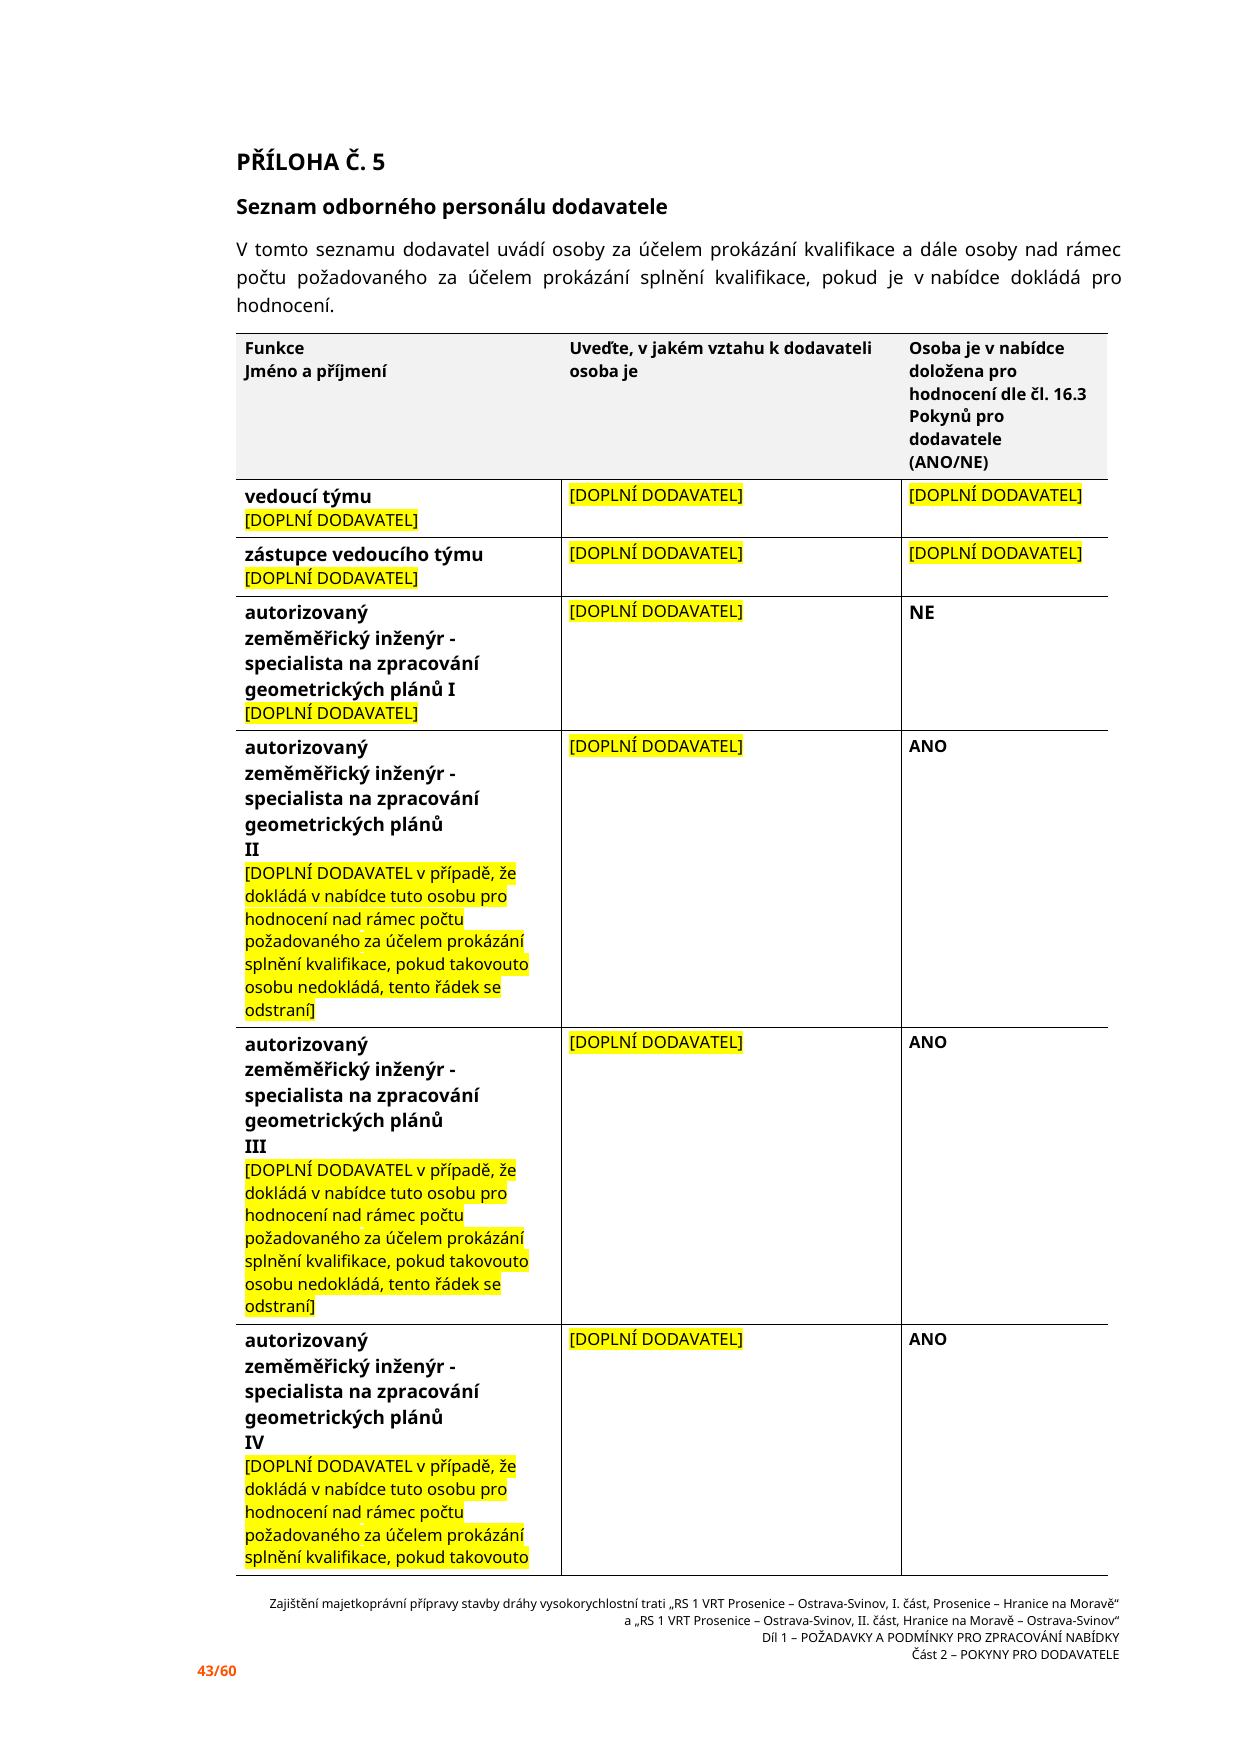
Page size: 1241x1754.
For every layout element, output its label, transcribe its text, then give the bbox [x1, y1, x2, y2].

table_cell autorizovaný zeměměřický inženýr - specialista na zpracování geometrických plánů I [DOPLNÍ DODAVATEL] [236, 597, 561, 730]
table_cell autorizovaný zeměměřický inženýr - specialista na zpracování geometrických plánů II [DOPLNÍ DODAVATEL v případě, že dokládá v nabídce tuto osobu pro hodnocení nad rámec počtu požadovaného za účelem prokázání splnění kvalifikace, pokud takovouto osobu nedokládá, tento řádek se odstraní] [236, 731, 561, 1027]
text Seznam odborného personálu dodavatele [236, 192, 1122, 221]
text V tomto seznamu dodavatel uvádí osoby za účelem prokázání kvalifikace a dále osoby nad rámec počtu požadovaného za účelem prokázání splnění kvalifikace, pokud je v nabídce dokládá pro hodnocení. [236, 236, 1122, 318]
table_cell [DOPLNÍ DODAVATEL] [902, 480, 1107, 537]
table_cell ANO [902, 1325, 1107, 1574]
table_cell [DOPLNÍ DODAVATEL] [902, 538, 1107, 596]
table_cell [DOPLNÍ DODAVATEL] [562, 1325, 901, 1574]
table_header Osoba je v nabídce doložena pro hodnocení dle čl. 16.3 Pokynů pro dodavatele (ANO/NE) [901, 334, 1107, 479]
table_cell zástupce vedoucího týmu [DOPLNÍ DODAVATEL] [236, 538, 561, 596]
table_header Uveďte, v jakém vztahu k dodavateli osoba je [561, 334, 901, 479]
table_cell [DOPLNÍ DODAVATEL] [562, 597, 901, 730]
table_cell autorizovaný zeměměřický inženýr - specialista na zpracování geometrických plánů III [DOPLNÍ DODAVATEL v případě, že dokládá v nabídce tuto osobu pro hodnocení nad rámec počtu požadovaného za účelem prokázání splnění kvalifikace, pokud takovouto osobu nedokládá, tento řádek se odstraní] [236, 1028, 561, 1323]
table_header Funkce Jméno a příjmení [236, 334, 561, 479]
text Příloha č. 5 [236, 146, 1122, 177]
table_cell ANO [902, 1028, 1107, 1323]
table_cell vedoucí týmu [DOPLNÍ DODAVATEL] [236, 480, 561, 537]
table_cell [DOPLNÍ DODAVATEL] [562, 480, 901, 537]
table_cell ANO [902, 731, 1107, 1027]
table_cell NE [902, 597, 1107, 730]
table_cell [DOPLNÍ DODAVATEL] [562, 731, 901, 1027]
table_cell [DOPLNÍ DODAVATEL] [562, 538, 901, 596]
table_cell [236, 1325, 561, 1574]
table_cell [DOPLNÍ DODAVATEL] [562, 1028, 901, 1323]
